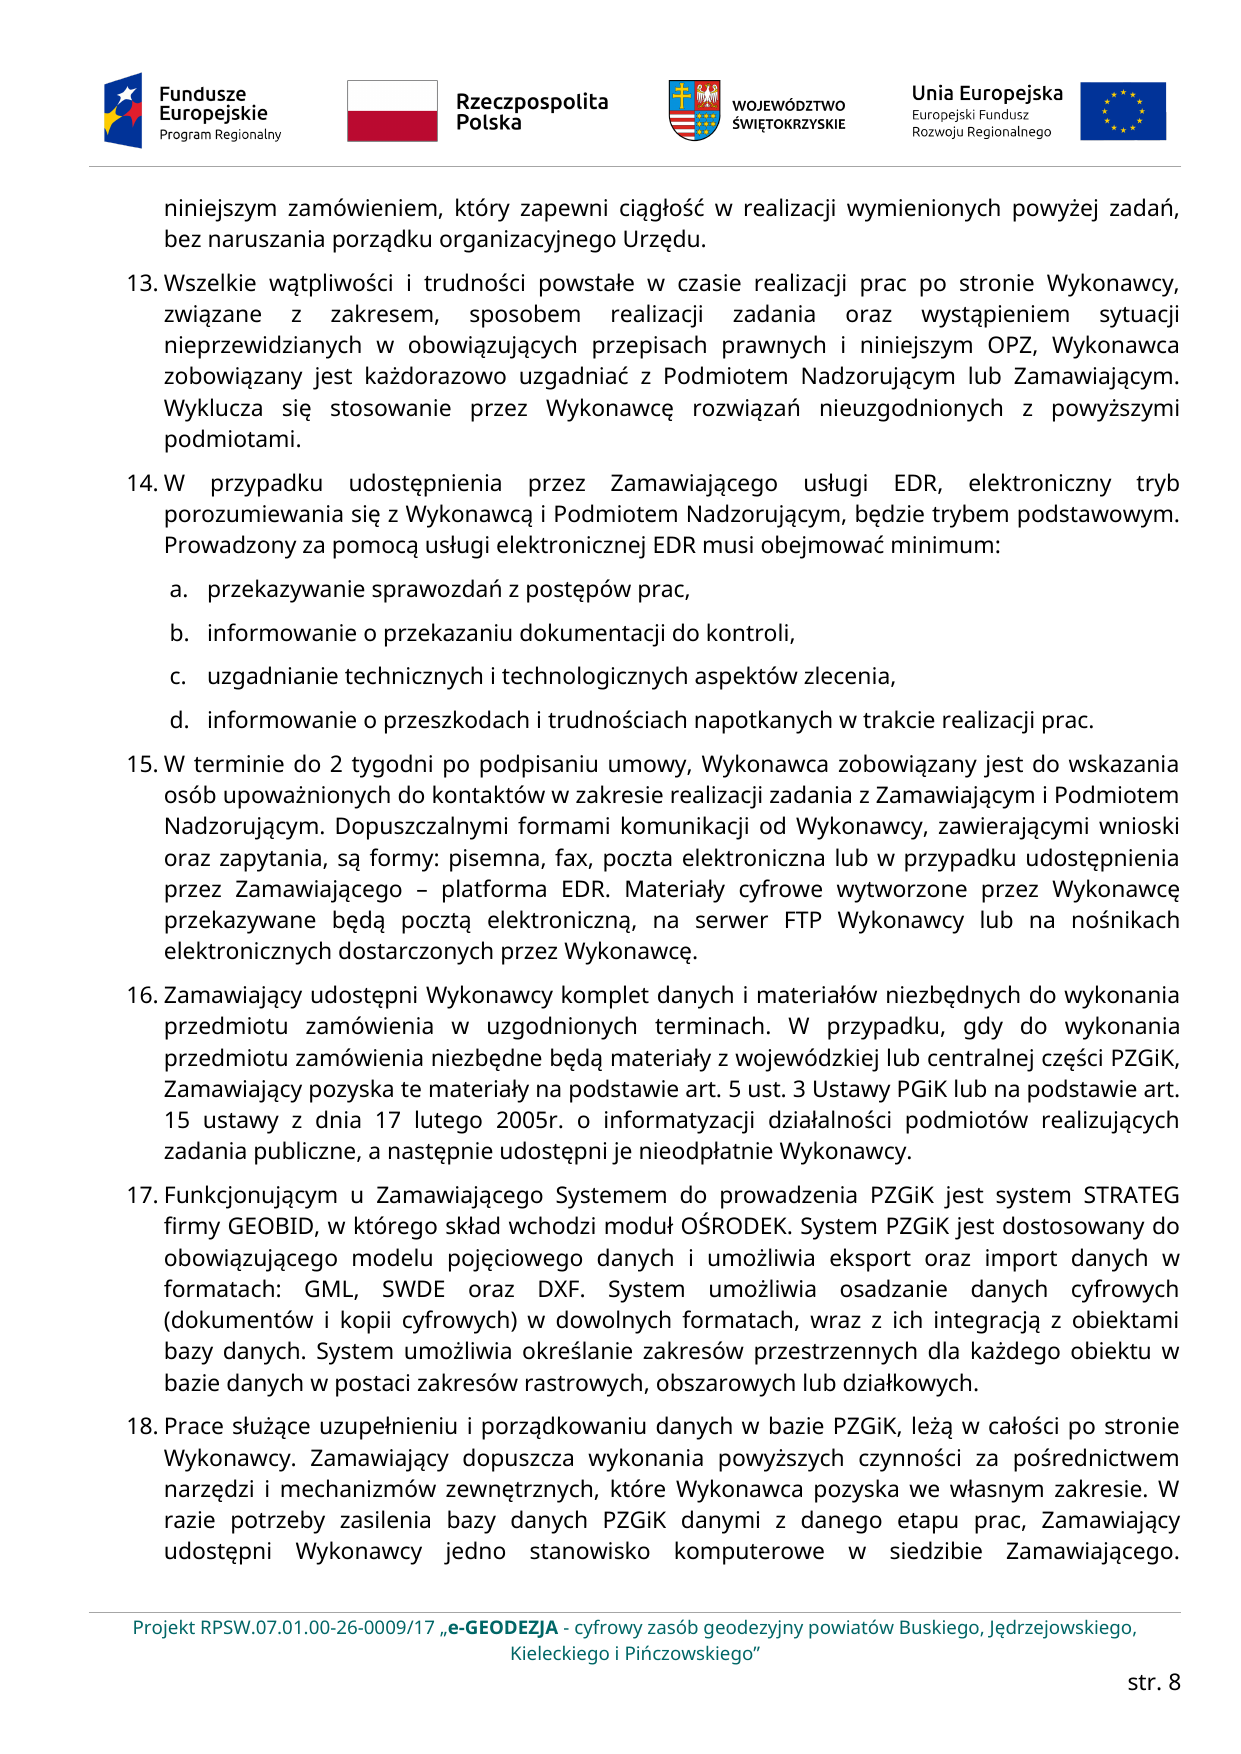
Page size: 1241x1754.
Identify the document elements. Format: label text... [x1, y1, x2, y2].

list W przypadku udostępnienia przez Zamawiającego usługi EDR, elektroniczny tryb porozumiewania się z Wykonawcą i Podmiotem Nadzorującym, będzie trybem podstawowym. Prowadzony za pomocą usługi elektronicznej EDR musi obejmować minimum: [126, 467, 1181, 560]
list uzgadnianie technicznych i technologicznych aspektów zlecenia, [169, 660, 1181, 692]
list Wszelkie wątpliwości i trudności powstałe w czasie realizacji prac po stronie Wykonawcy, związane z zakresem, sposobem realizacji zadania oraz wystąpieniem sytuacji nieprzewidzianych w obowiązujących przepisach prawnych i niniejszym OPZ, Wykonawca zobowiązany jest każdorazowo uzgadniać z Podmiotem Nadzorującym lub Zamawiającym. Wyklucza się stosowanie przez Wykonawcę rozwiązań nieuzgodnionych z powyższymi podmiotami. [126, 267, 1181, 454]
list W terminie do 2 tygodni po podpisaniu umowy, Wykonawca zobowiązany jest do wskazania osób upoważnionych do kontaktów w zakresie realizacji zadania z Zamawiającym i Podmiotem Nadzorującym. Dopuszczalnymi formami komunikacji od Wykonawcy, zawierającymi wnioski oraz zapytania, są formy: pisemna, fax, poczta elektroniczna lub w przypadku udostępnienia przez Zamawiającego – platforma EDR. Materiały cyfrowe wytworzone przez Wykonawcę przekazywane będą pocztą elektroniczną, na serwer FTP Wykonawcy lub na nośnikach elektronicznych dostarczonych przez Wykonawcę. [126, 748, 1181, 967]
picture [88, 59, 1182, 164]
list Funkcjonującym u Zamawiającego Systemem do prowadzenia PZGiK jest system STRATEG firmy GEOBID, w którego skład wchodzi moduł OŚRODEK. System PZGiK jest dostosowany do obowiązującego modelu pojęciowego danych i umożliwia eksport oraz import danych w formatach: GML, SWDE oraz DXF. System umożliwia osadzanie danych cyfrowych (dokumentów i kopii cyfrowych) w dowolnych formatach, wraz z ich integracją z obiektami bazy danych. System umożliwia określanie zakresów przestrzennych dla każdego obiektu w bazie danych w postaci zakresów rastrowych, obszarowych lub działkowych. [126, 1179, 1181, 1398]
list Zamawiający udostępni Wykonawcy komplet danych i materiałów niezbędnych do wykonania przedmiotu zamówienia w uzgodnionych terminach. W przypadku, gdy do wykonania przedmiotu zamówienia niezbędne będą materiały z wojewódzkiej lub centralnej części PZGiK, Zamawiający pozyska te materiały na podstawie art. 5 ust. 3 Ustawy PGiK lub na podstawie art. 15 ustawy z dnia 17 lutego 2005r. o informatyzacji działalności podmiotów realizujących zadania publiczne, a następnie udostępni je nieodpłatnie Wykonawcy. [126, 979, 1181, 1167]
list przekazywanie sprawozdań z postępów prac, [169, 573, 1181, 604]
list informowanie o przeszkodach i trudnościach napotkanych w trakcie realizacji prac. [169, 704, 1181, 735]
list informowanie o przekazaniu dokumentacji do kontroli, [169, 617, 1181, 648]
